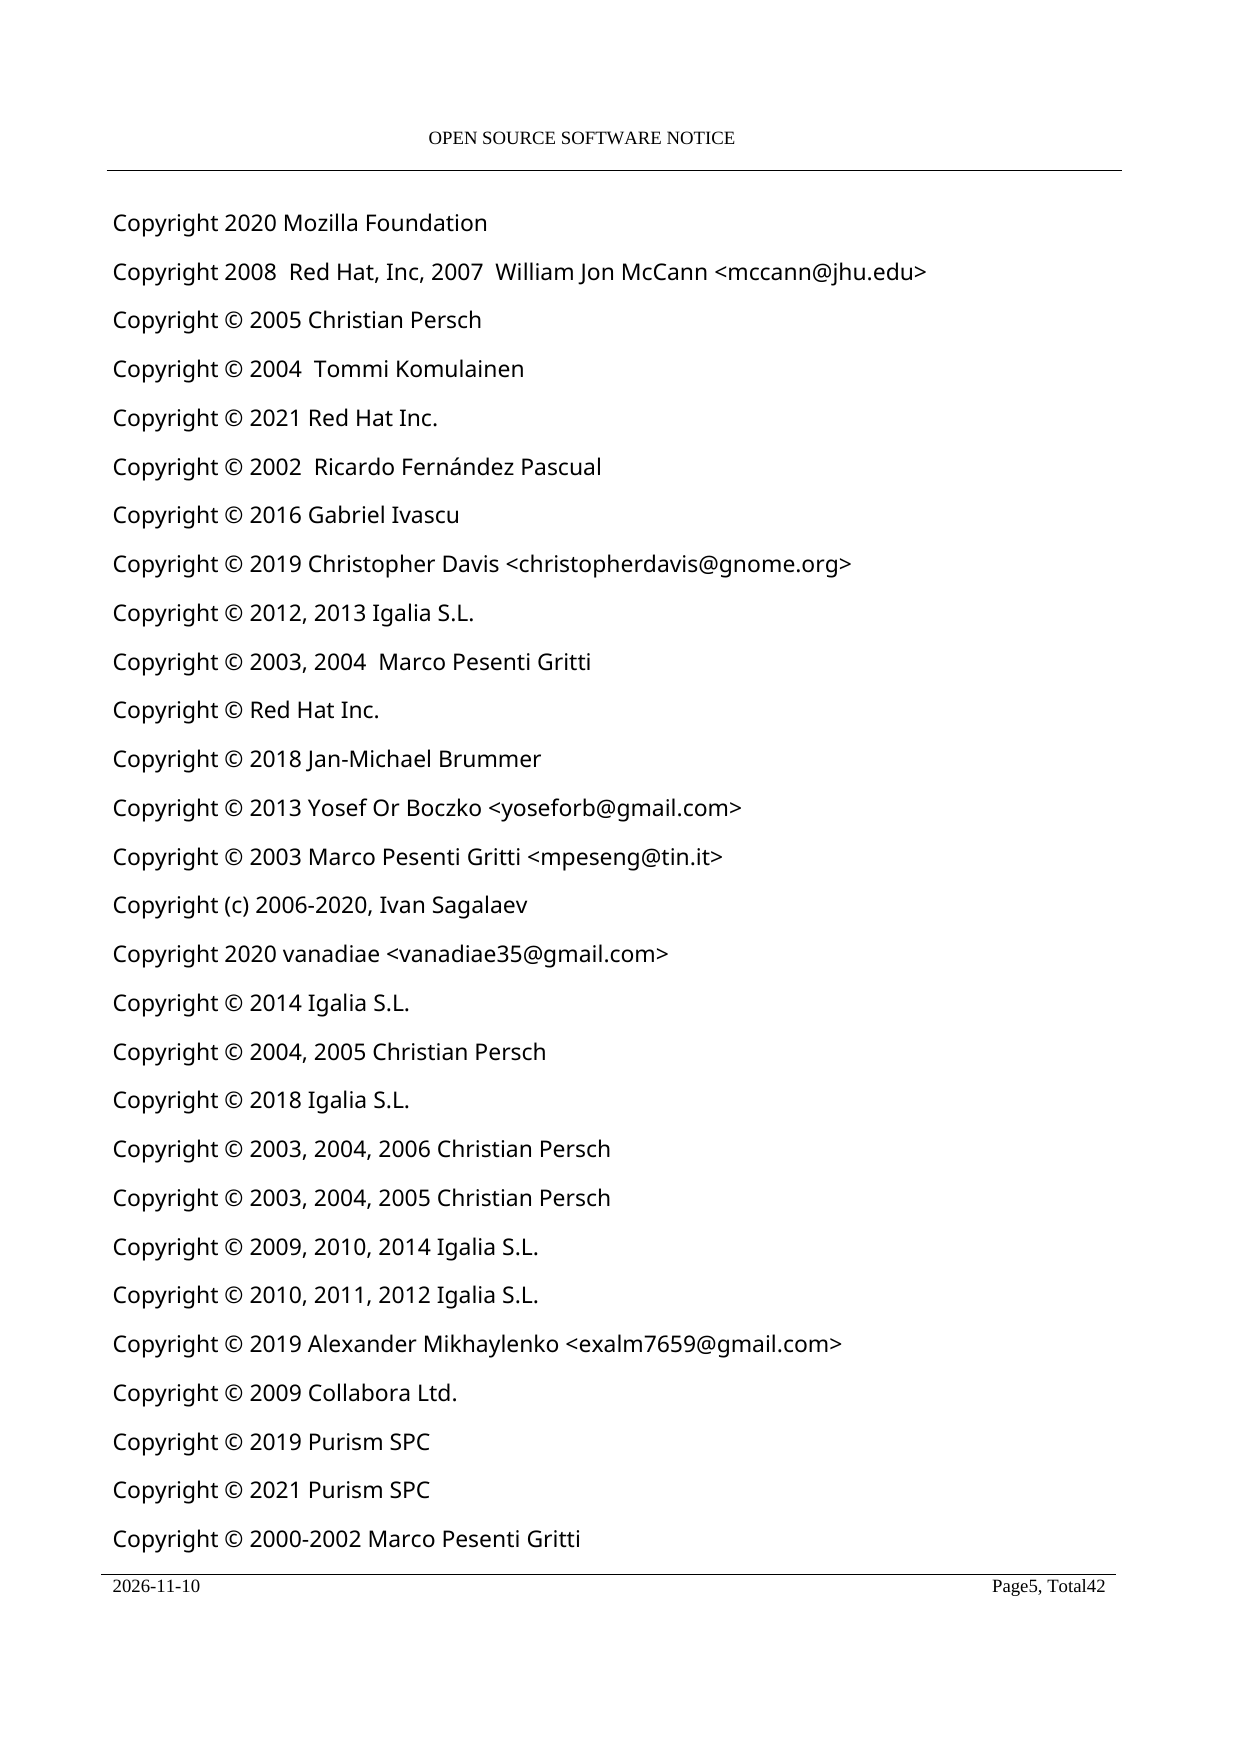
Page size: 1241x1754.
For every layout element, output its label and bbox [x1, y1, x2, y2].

text [112, 206, 1128, 1555]
